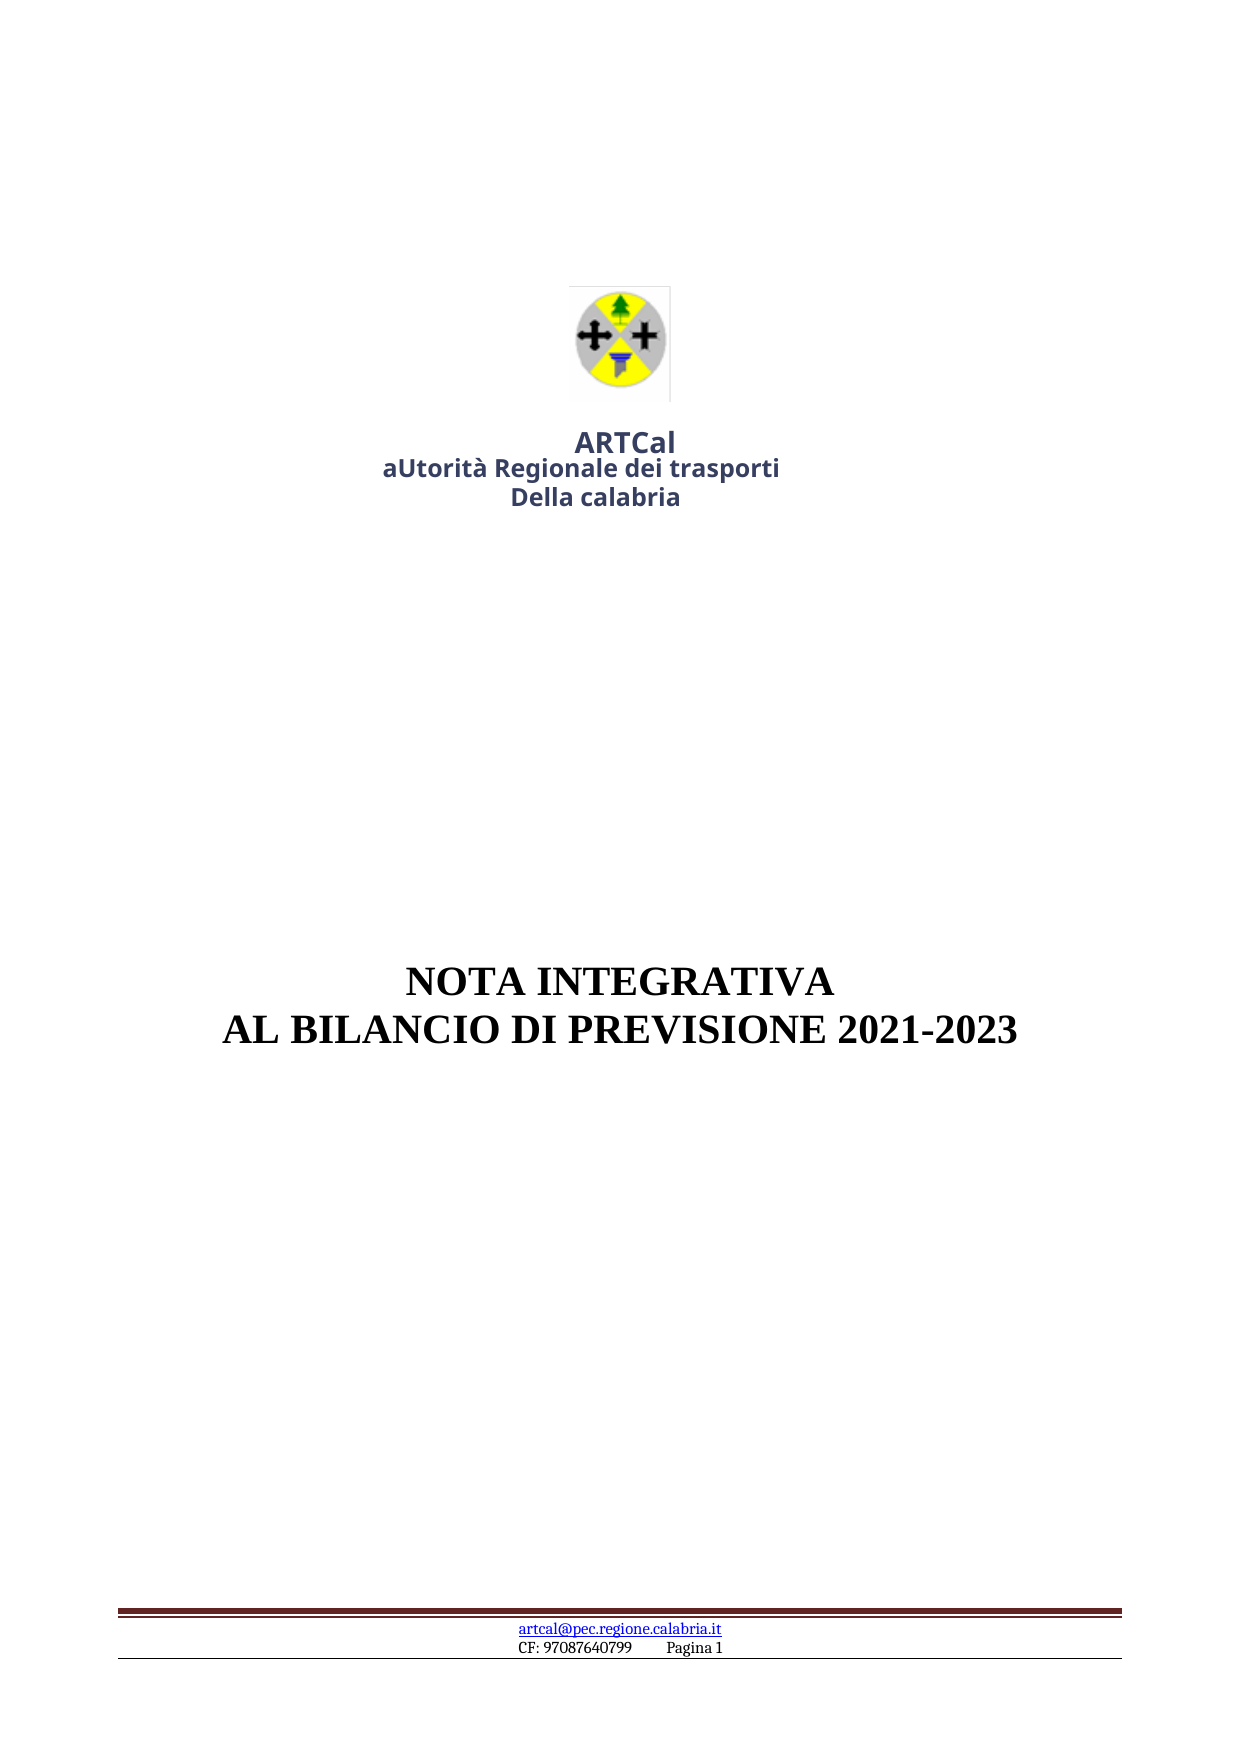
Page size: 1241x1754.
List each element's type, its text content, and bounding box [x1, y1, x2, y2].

picture [569, 286, 672, 402]
text NOTA INTEGRATIVA [118, 956, 1122, 1004]
text AL BILANCIO DI PREVISIONE 2021-2023 [118, 1004, 1122, 1052]
